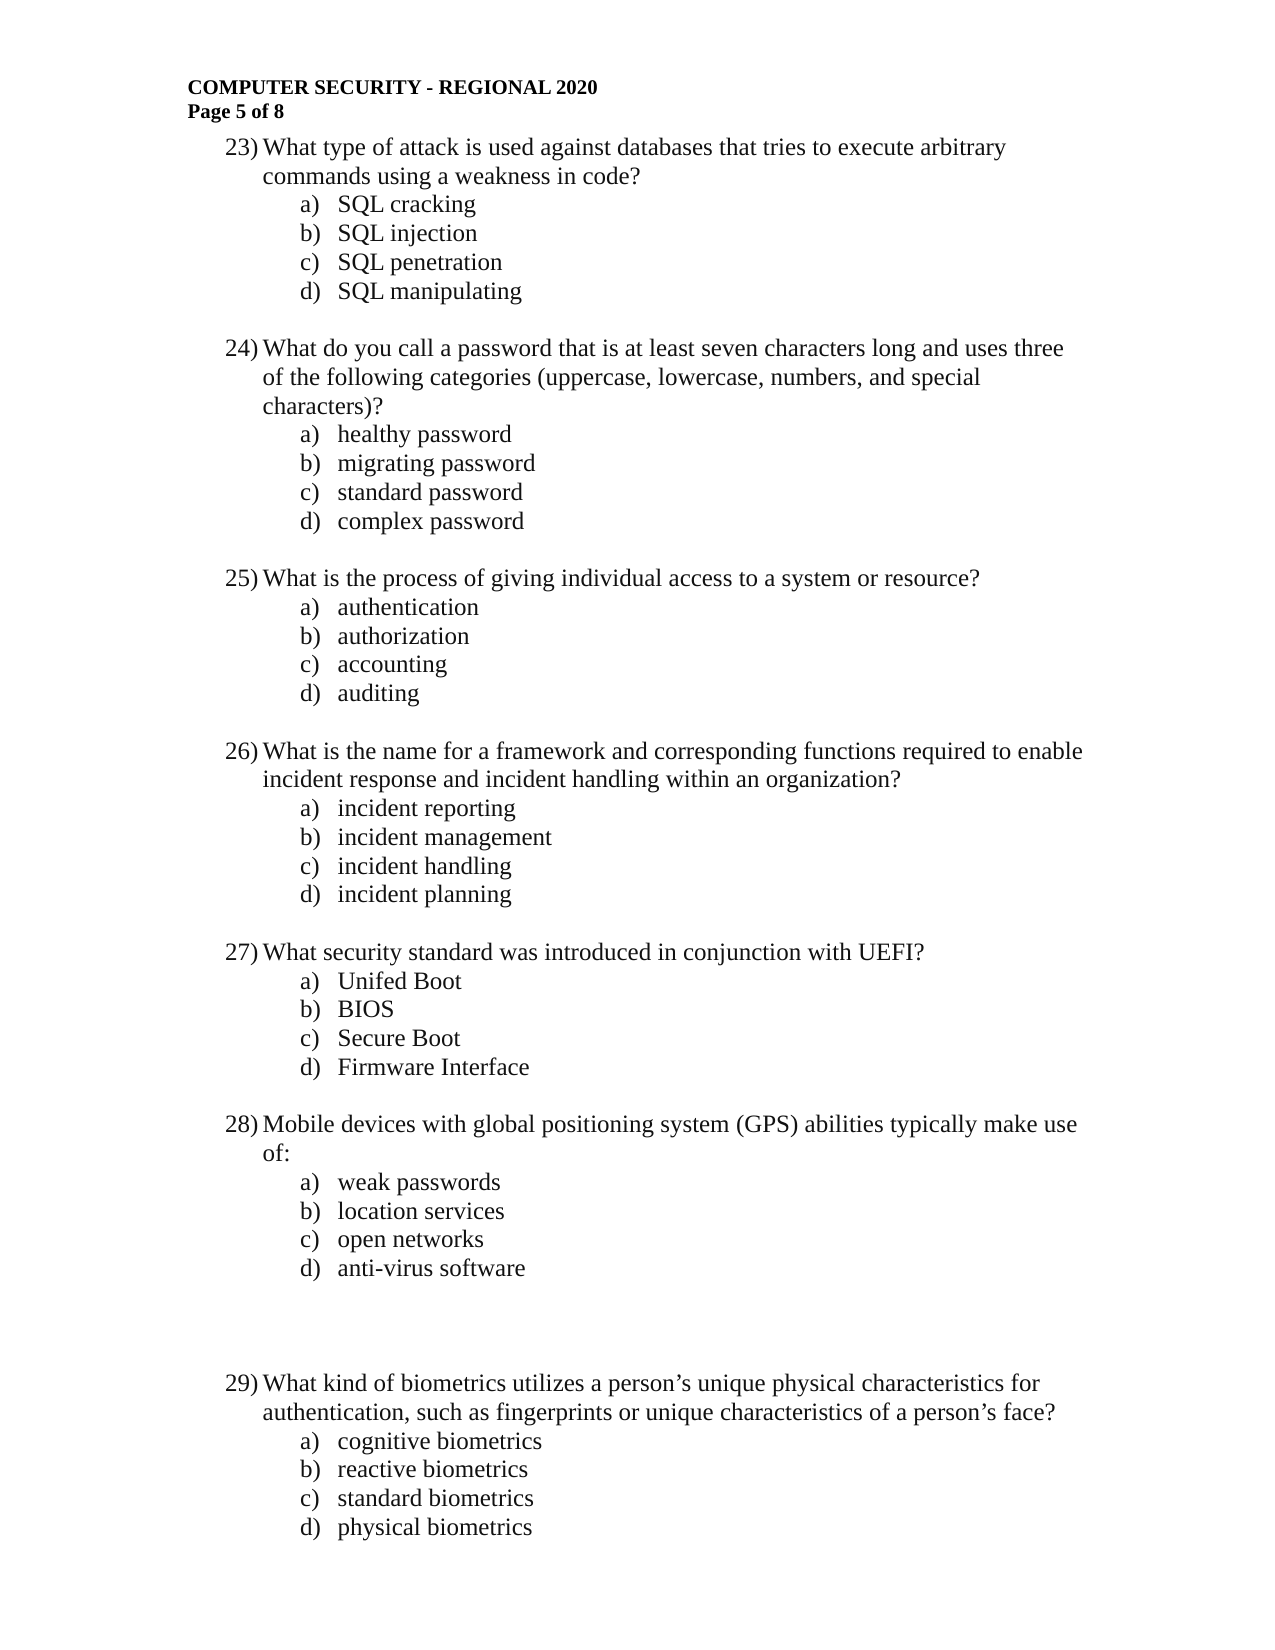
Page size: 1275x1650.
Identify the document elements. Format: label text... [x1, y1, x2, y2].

list authentication [300, 592, 1087, 621]
list reactive biometrics [300, 1454, 1087, 1483]
list incident reporting [300, 793, 1087, 822]
list auditing [300, 678, 1087, 707]
list anti-virus software [300, 1253, 1087, 1282]
list complex password [300, 506, 1087, 534]
list What kind of biometrics utilizes a person’s unique physical characteristics for authentication, such as fingerprints or unique characteristics of a person’s face? [225, 1368, 1087, 1426]
list healthy password [300, 419, 1087, 448]
list physical biometrics [300, 1512, 1087, 1541]
list accounting [300, 649, 1087, 678]
list authorization [300, 621, 1087, 649]
list incident handling [300, 851, 1087, 879]
list standard password [300, 477, 1087, 506]
list migrating password [300, 448, 1087, 477]
list SQL manipulating [300, 276, 1087, 304]
list incident management [300, 822, 1087, 851]
list cognitive biometrics [300, 1426, 1087, 1454]
list What do you call a password that is at least seven characters long and uses three of the following categories (uppercase, lowercase, numbers, and special characters)? [225, 333, 1087, 419]
list SQL injection [300, 218, 1087, 247]
list BIOS [300, 994, 1087, 1023]
list What is the name for a framework and corresponding functions required to enable incident response and incident handling within an organization? [225, 736, 1087, 793]
list Firmware Interface [300, 1052, 1087, 1081]
list incident planning [300, 879, 1087, 908]
list location services [300, 1196, 1087, 1224]
list What type of attack is used against databases that tries to execute arbitrary commands using a weakness in code? [225, 132, 1087, 189]
list SQL penetration [300, 247, 1087, 276]
list Secure Boot [300, 1023, 1087, 1052]
list What security standard was introduced in conjunction with UEFI? [225, 937, 1087, 966]
list Mobile devices with global positioning system (GPS) abilities typically make use of: [225, 1109, 1087, 1167]
list Unifed Boot [300, 966, 1087, 994]
list weak passwords [300, 1167, 1087, 1196]
list SQL cracking [300, 189, 1087, 218]
list open networks [300, 1224, 1087, 1253]
list What is the process of giving individual access to a system or resource? [225, 563, 1087, 592]
list standard biometrics [300, 1483, 1087, 1512]
